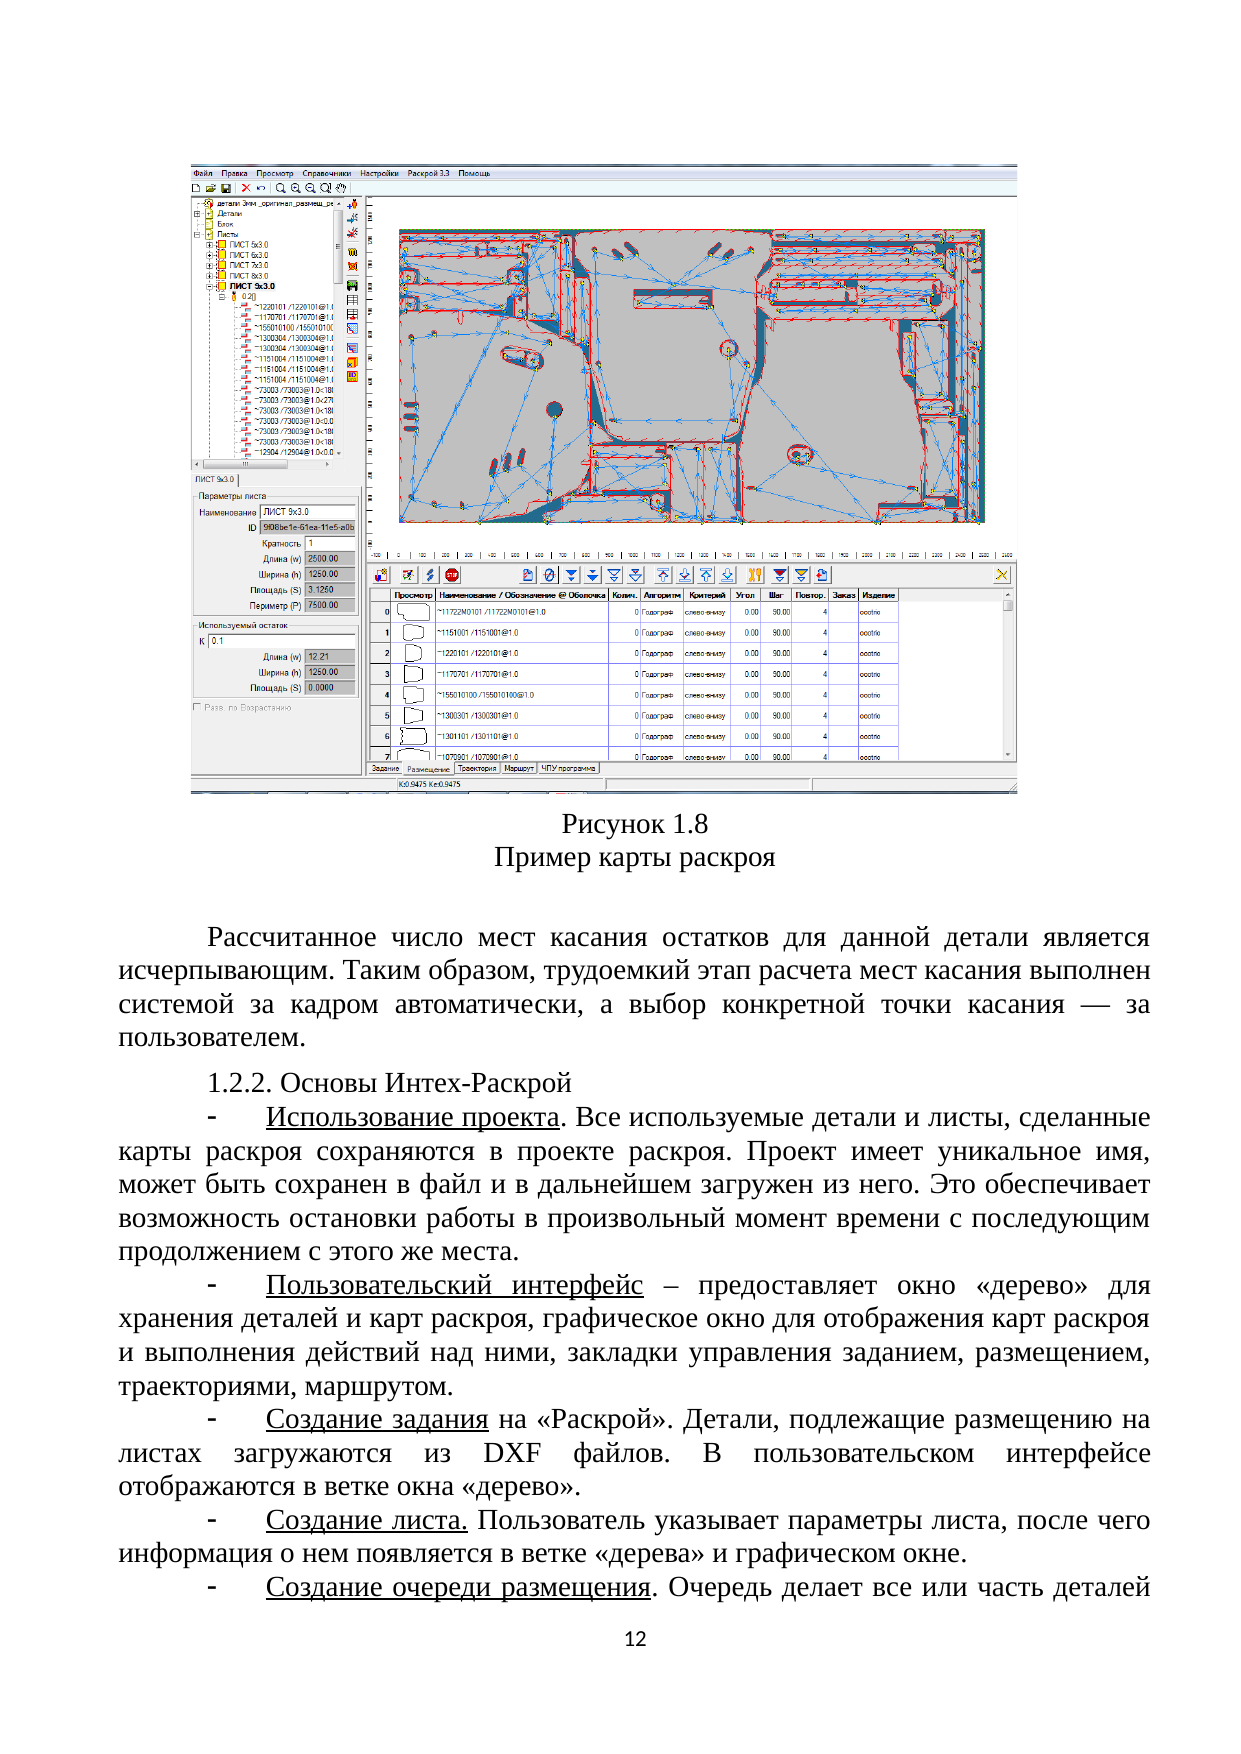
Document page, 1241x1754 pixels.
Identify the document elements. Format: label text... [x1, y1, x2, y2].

subtitle 1.2.2. Основы Интех-Раскрой [207, 1066, 1152, 1099]
list Создание задания на «Раскрой». Детали, подлежащие размещению на листах загружаются из DXF файлов. В пользовательском интерфейсе отображаются в ветке окна «дерево». [118, 1401, 1152, 1502]
list Пользовательский интерфейс – предоставляет окно «дерево» для хранения деталей и карт раскроя, графическое окно для отображения карт раскроя и выполнения действий над ними, закладки управления заданием, размещением, траекториями, маршрутом. [118, 1267, 1152, 1401]
list Создание листа. Пользователь указывает параметры листа, после чего информация о нем появляется в ветке «дерева» и графическом окне. [118, 1502, 1152, 1569]
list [118, 1569, 1152, 1603]
picture [190, 164, 1018, 794]
text Пример карты раскроя [118, 839, 1152, 873]
list Использование проекта. Все используемые детали и листы, сделанные карты раскроя сохраняются в проекте раскроя. Проект имеет уникальное имя, может быть сохранен в файл и в дальнейшем загружен из него. Это обеспечивает возможность остановки работы в произвольный момент времени с последующим продолжением с этого же места. [118, 1099, 1152, 1267]
text Рассчитанное число мест касания остатков для данной детали является исчерпывающим. Таким образом, трудоемкий этап расчета мест касания выполнен системой за кадром автоматически, а выбор конкретной точки касания — за пользователем. [118, 919, 1152, 1053]
